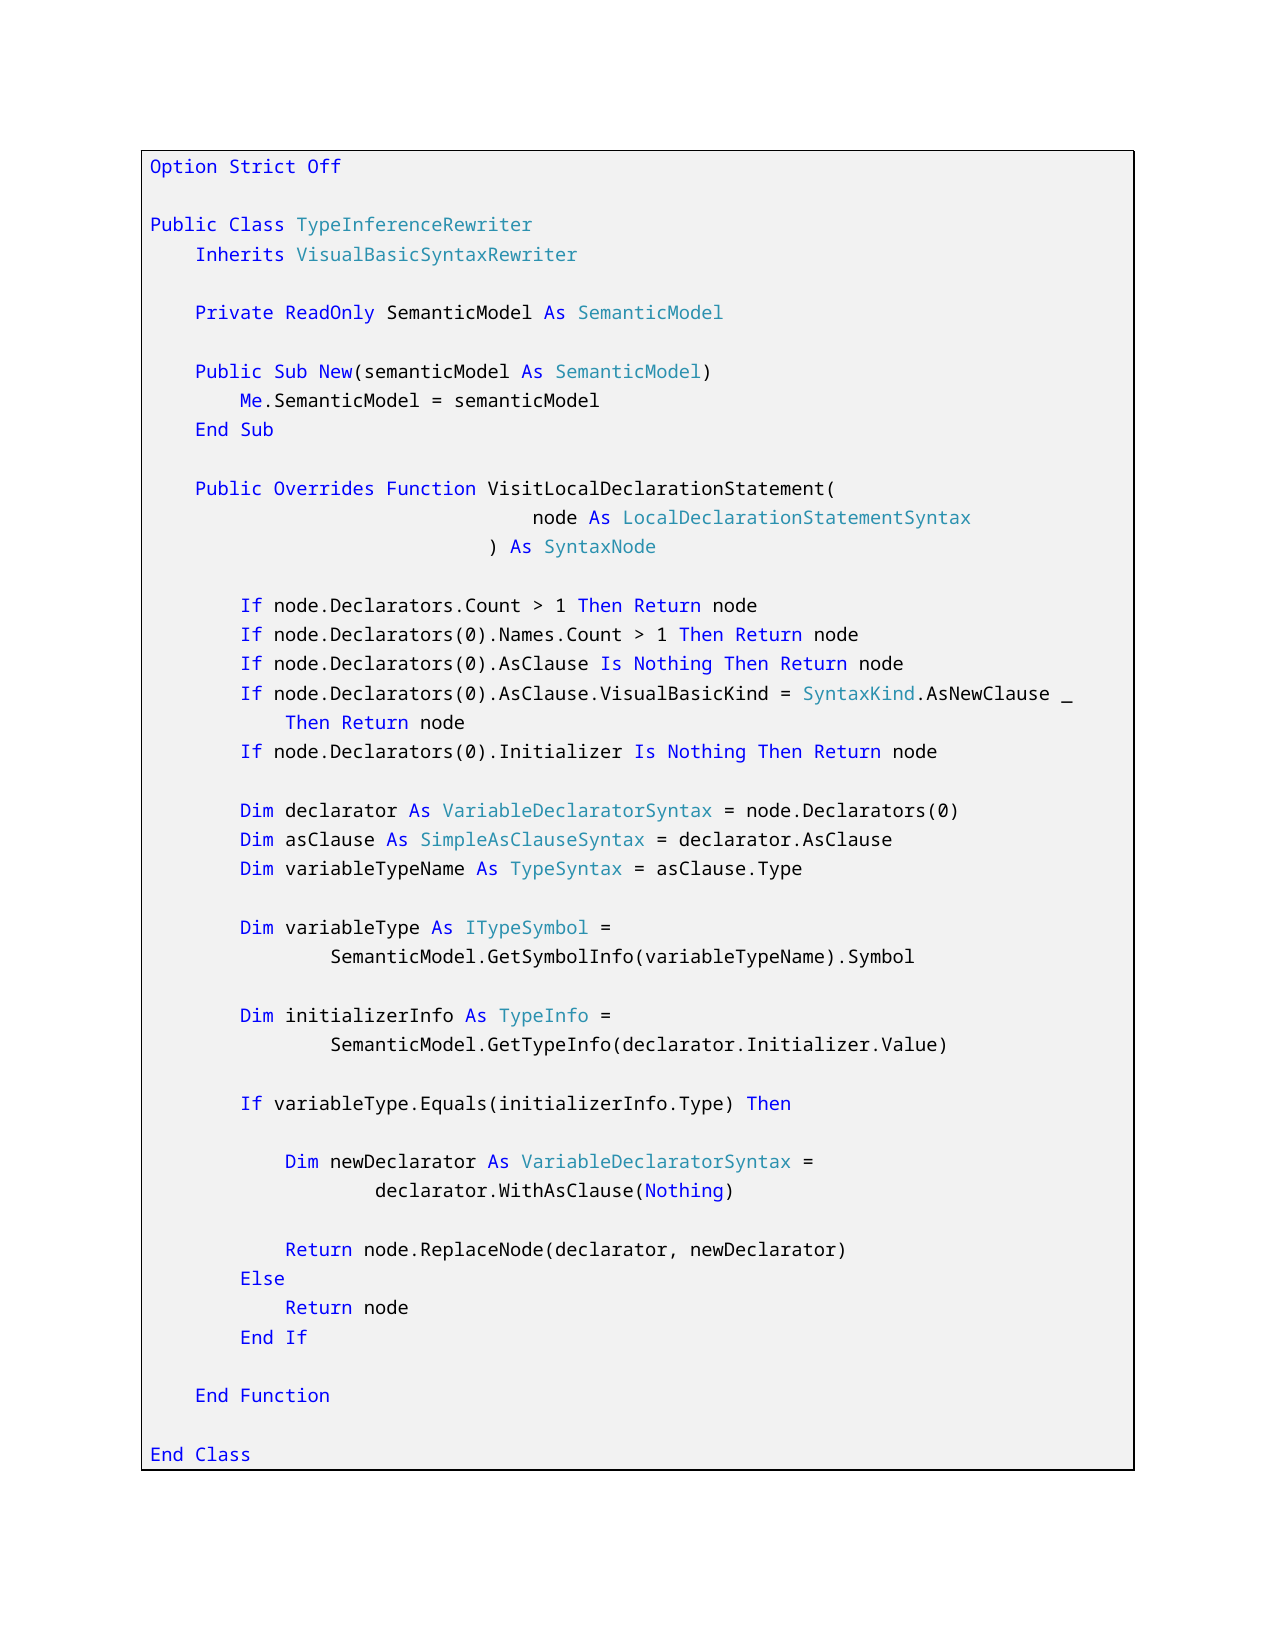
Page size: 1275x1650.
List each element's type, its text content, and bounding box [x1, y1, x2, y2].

text Option Strict Off Public Class TypeInferenceRewriter Inherits VisualBasicSyntaxRewriter Private ReadOnly SemanticModel As SemanticModel Public Sub New(semanticModel As SemanticModel) Me.SemanticModel = semanticModel End Sub Public Overrides Function VisitLocalDeclarationStatement( node As LocalDeclarationStatementSyntax ) As SyntaxNode If node.Declarators.Count > 1 Then Return node If node.Declarators(0).Names.Count > 1 Then Return node If node.Declarators(0).AsClause Is Nothing Then Return node If node.Declarators(0).AsClause.VisualBasicKind = SyntaxKind.AsNewClause _ Then Return node If node.Declarators(0).Initializer Is Nothing Then Return node Dim declarator As VariableDeclaratorSyntax = node.Declarators(0) Dim asClause As SimpleAsClauseSyntax = declarator.AsClause Dim variableTypeName As TypeSyntax = asClause.Type Dim variableType As ITypeSymbol = SemanticModel.GetSymbolInfo(variableTypeName).Symbol Dim initializerInfo As TypeInfo = SemanticModel.GetTypeInfo(declarator.Initializer.Value) If variableType.Equals(initializerInfo.Type) Then Dim newDeclarator As VariableDeclaratorSyntax = declarator.WithAsClause(Nothing) Return node.ReplaceNode(declarator, newDeclarator) Else Return node End If End Function End Class [142, 151, 1133, 1469]
